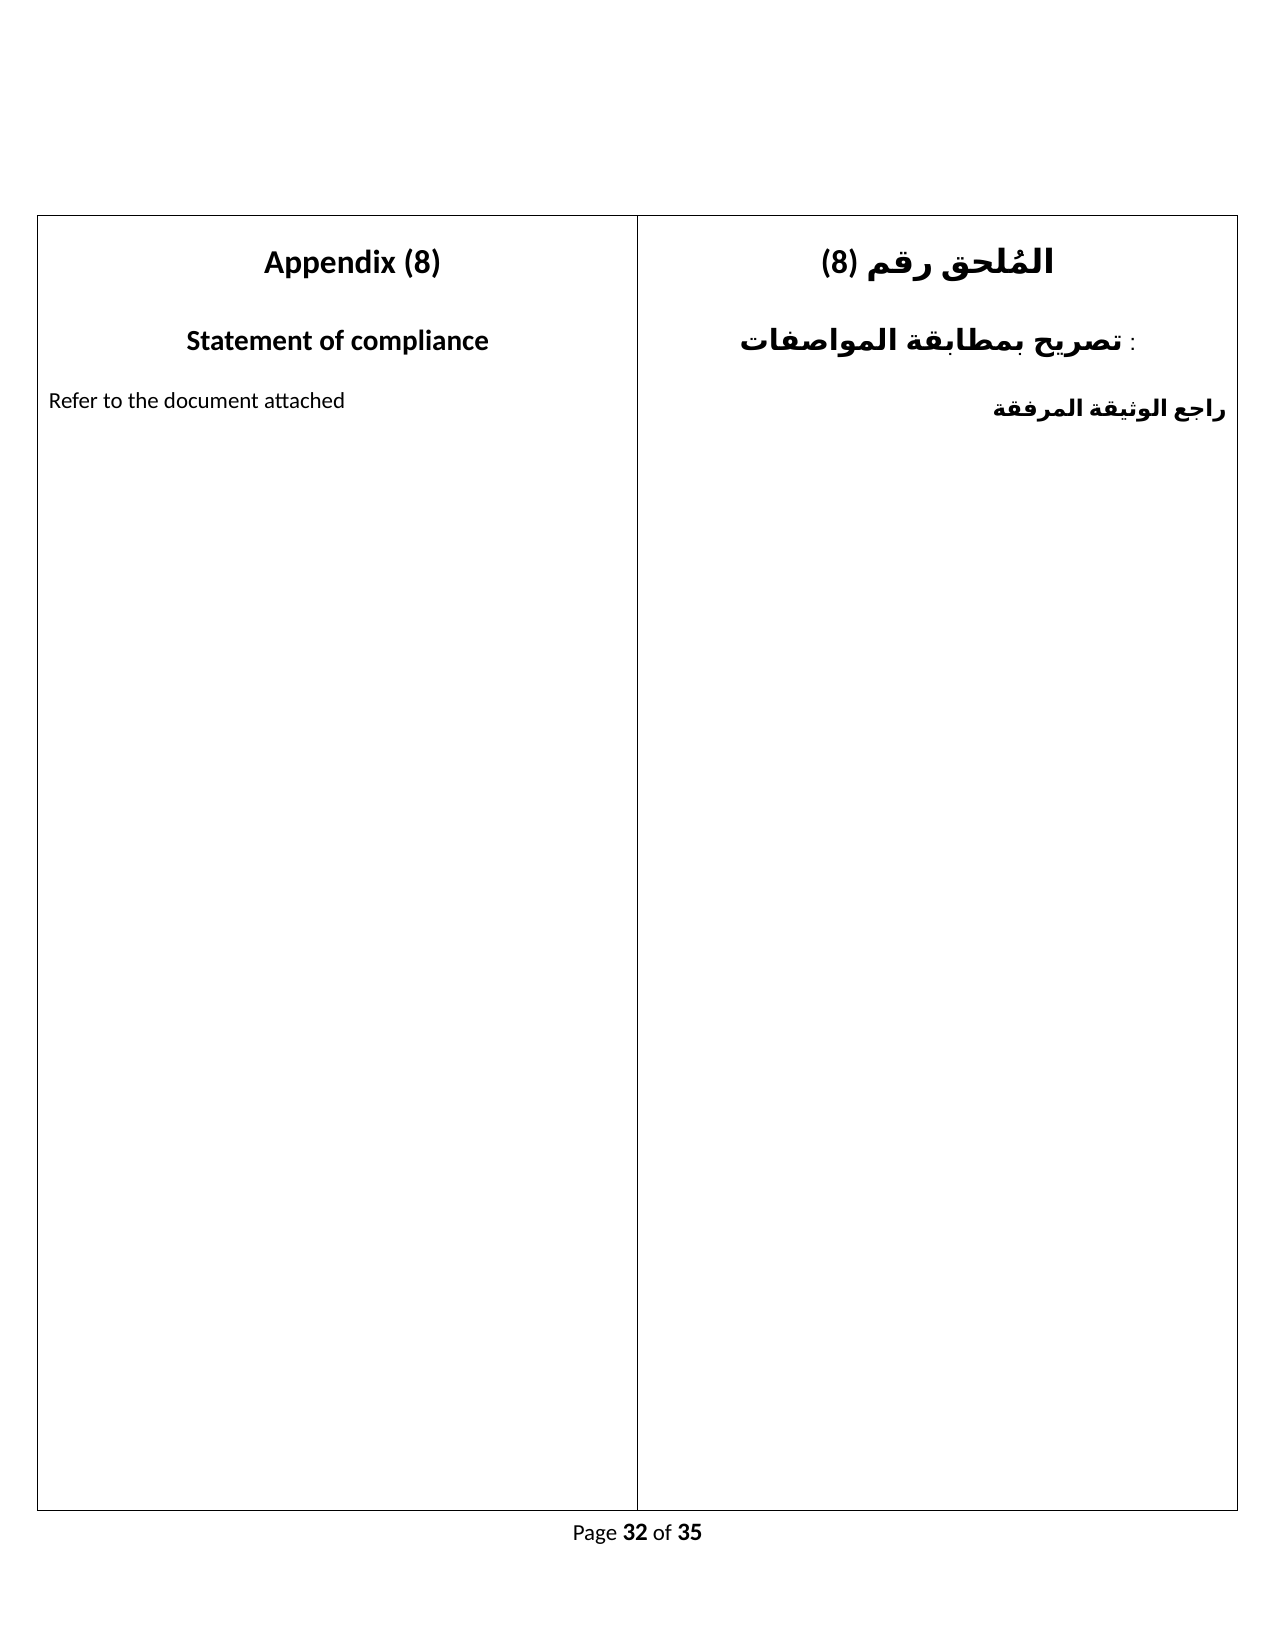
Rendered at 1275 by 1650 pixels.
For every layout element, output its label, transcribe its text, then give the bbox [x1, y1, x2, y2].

table_cell المُلحق رقم (8) : تصريح بمطابقة المواصفات راجع الوثيقة المرفقة [638, 216, 1237, 1510]
table_cell Appendix (8) Statement of compliance Refer to the document attached [38, 216, 637, 1510]
